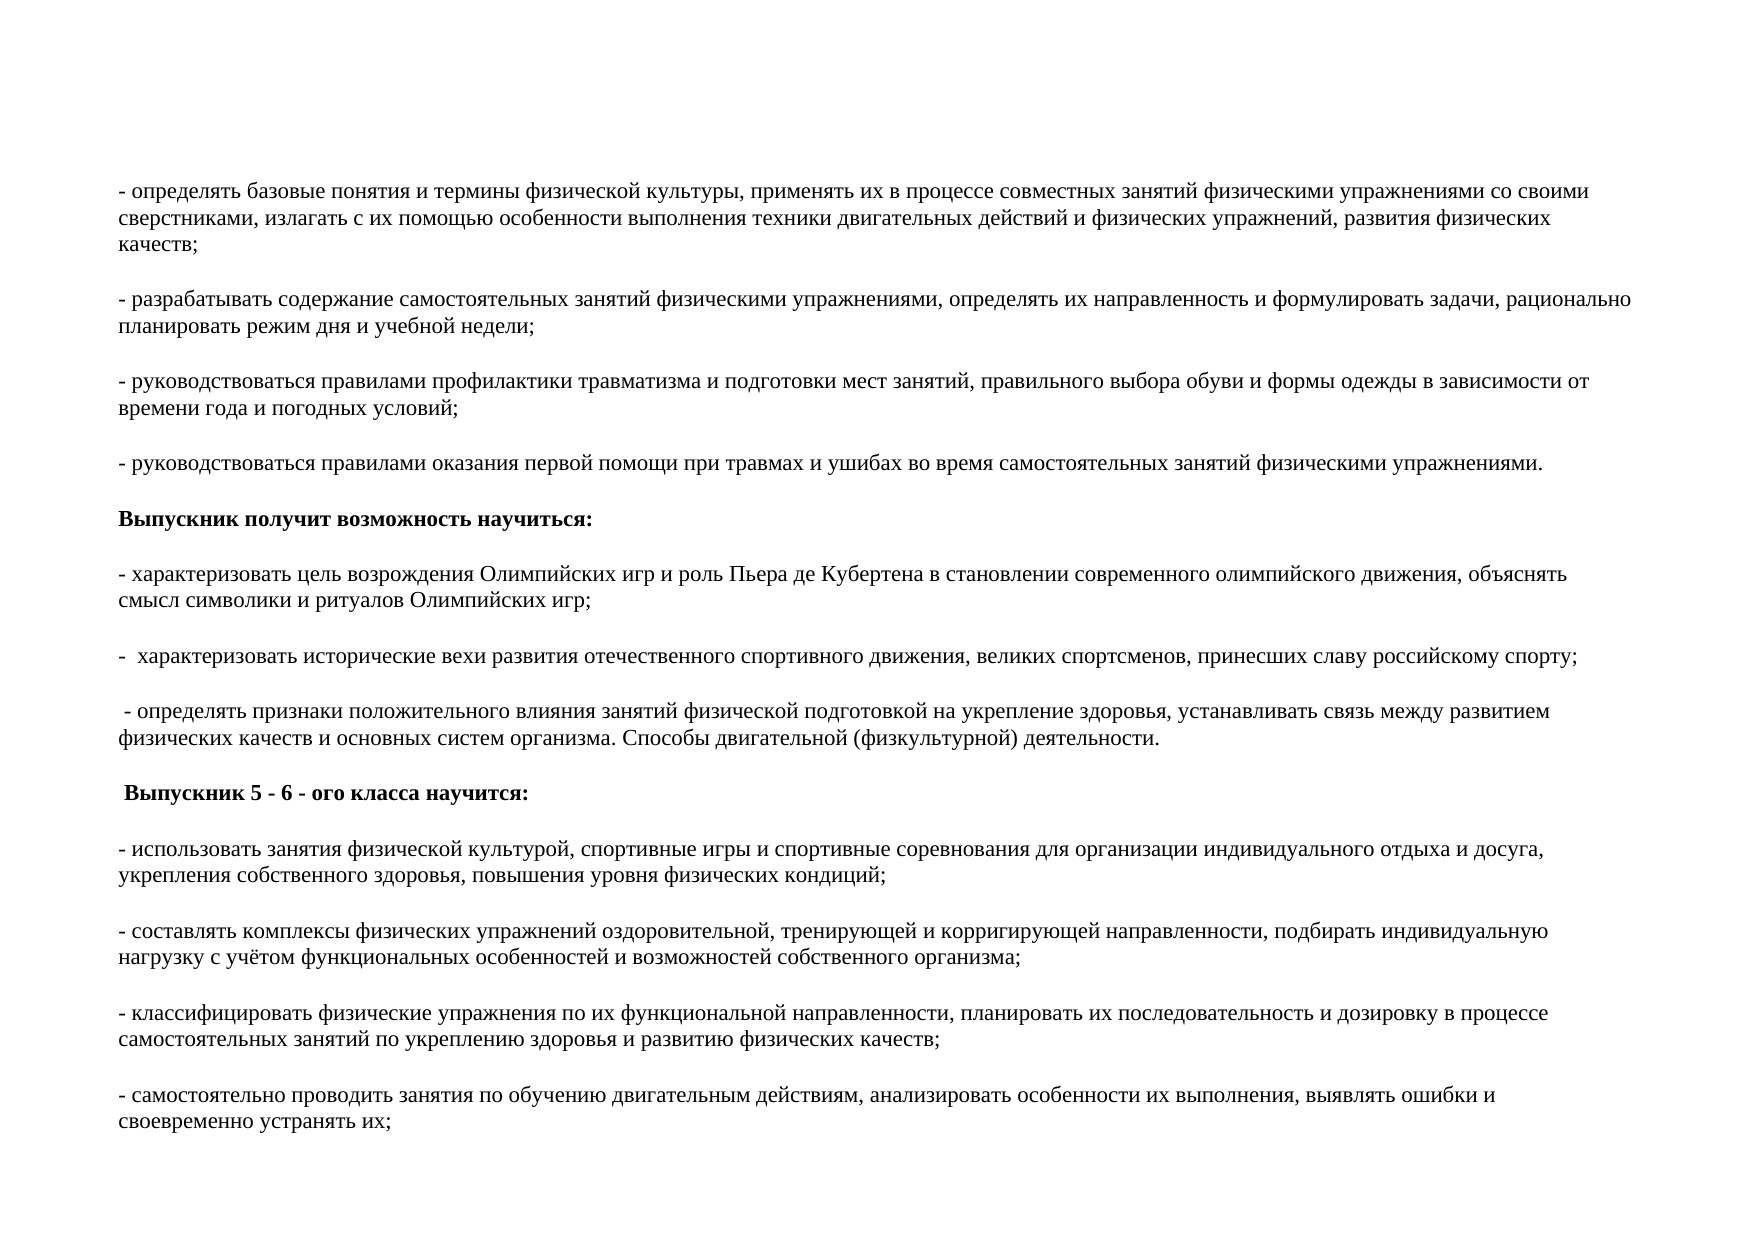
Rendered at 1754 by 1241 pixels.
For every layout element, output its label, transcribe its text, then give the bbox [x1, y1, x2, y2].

text - характеризовать цель возрождения Олимпийских игр и роль Пьера де Кубертена в становлении современного олимпийского движения, объяснять смысл символики и ритуалов Олимпийских игр; [118, 560, 1636, 613]
text Выпускник получит возможность научиться: [118, 505, 1636, 531]
text - классифицировать физические упражнения по их функциональной направленности, планировать их последовательность и дозировку в процессе самостоятельных занятий по укреплению здоровья и развитию физических качеств; [118, 999, 1636, 1051]
text - руководствоваться правилами профилактики травматизма и подготовки мест занятий, правильного выбора обуви и формы одежды в зависимости от времени года и погодных условий; [118, 367, 1636, 420]
text - составлять комплексы физических упражнений оздоровительной, тренирующей и корригирующей направленности, подбирать индивидуальную нагрузку с учётом функциональных особенностей и возможностей собственного организма; [118, 917, 1636, 969]
text - определять базовые понятия и термины физической культуры, применять их в процессе совместных занятий физическими упражнениями со своими сверстниками, излагать с их помощью особенности выполнения техники двигательных действий и физических упражнений, развития физических качеств; [118, 177, 1636, 256]
text - характеризовать исторические вехи развития отечественного спортивного движения, великих спортсменов, принесших славу российскому спорту; [118, 642, 1636, 668]
text Выпускник 5 - 6 - ого класса научится: [118, 779, 1636, 806]
text - самостоятельно проводить занятия по обучению двигательным действиям, анализировать особенности их выполнения, выявлять ошибки и своевременно устранять их; [118, 1081, 1636, 1133]
text - использовать занятия физической культурой, спортивные игры и спортивные соревнования для организации индивидуального отдыха и досуга, укрепления собственного здоровья, повышения уровня физических кондиций; [118, 835, 1636, 888]
text - разрабатывать содержание самостоятельных занятий физическими упражнениями, определять их направленность и формулировать задачи, рационально планировать режим дня и учебной недели; [118, 285, 1636, 338]
text - определять признаки положительного влияния занятий физической подготовкой на укрепление здоровья, устанавливать связь между развитием физических качеств и основных систем организма. Способы двигательной (физкультурной) деятельности. [118, 698, 1636, 750]
text - руководствоваться правилами оказания первой помощи при травмах и ушибах во время самостоятельных занятий физическими упражнениями. [118, 449, 1636, 476]
